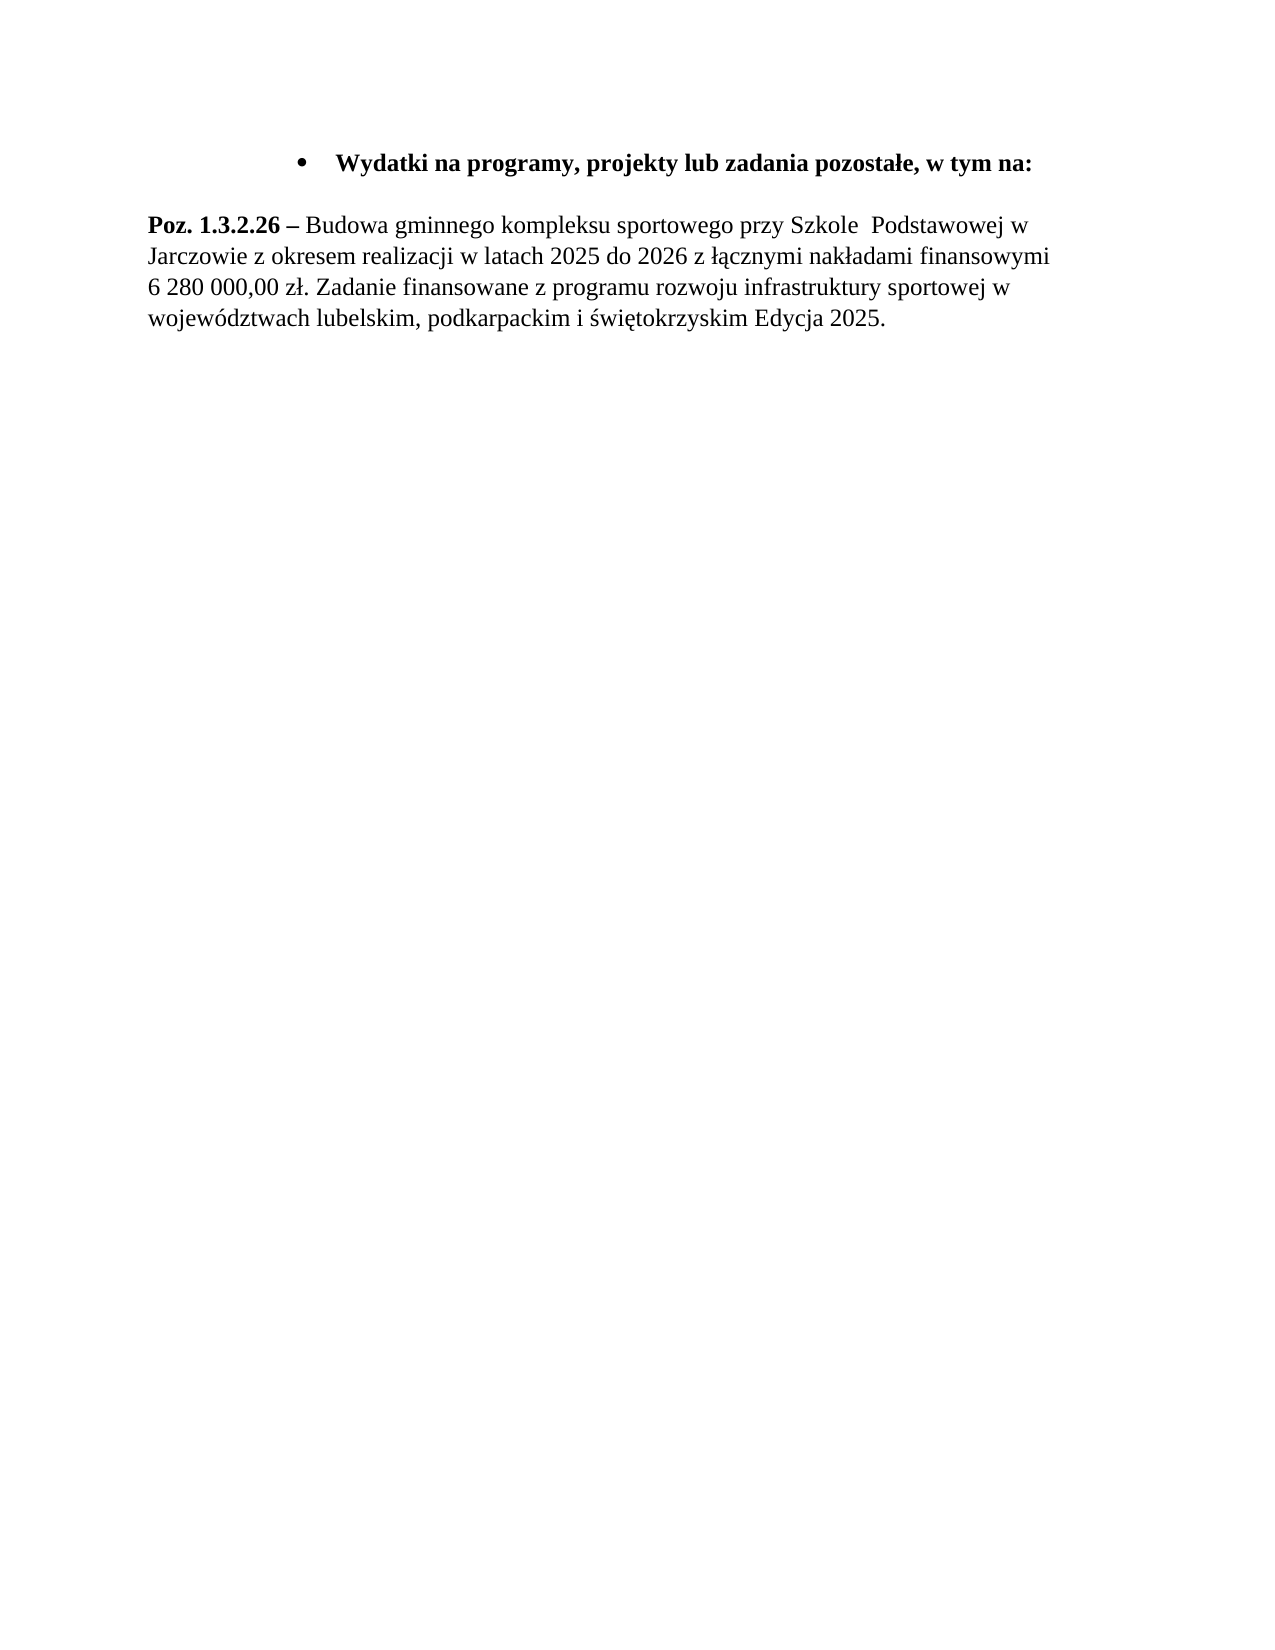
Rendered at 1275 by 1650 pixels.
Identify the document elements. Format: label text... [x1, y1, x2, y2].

text Poz. 1.3.2.26 – Budowa gminnego kompleksu sportowego przy Szkole Podstawowej w Jarczowie z okresem realizacji w latach 2025 do 2026 z łącznymi nakładami finansowymi 6 280 000,00 zł. Zadanie finansowane z programu rozwoju infrastruktury sportowej w województwach lubelskim, podkarpackim i świętokrzyskim Edycja 2025. [148, 210, 1127, 332]
list Wydatki na programy, projekty lub zadania pozostałe, w tym na: [298, 148, 1127, 176]
